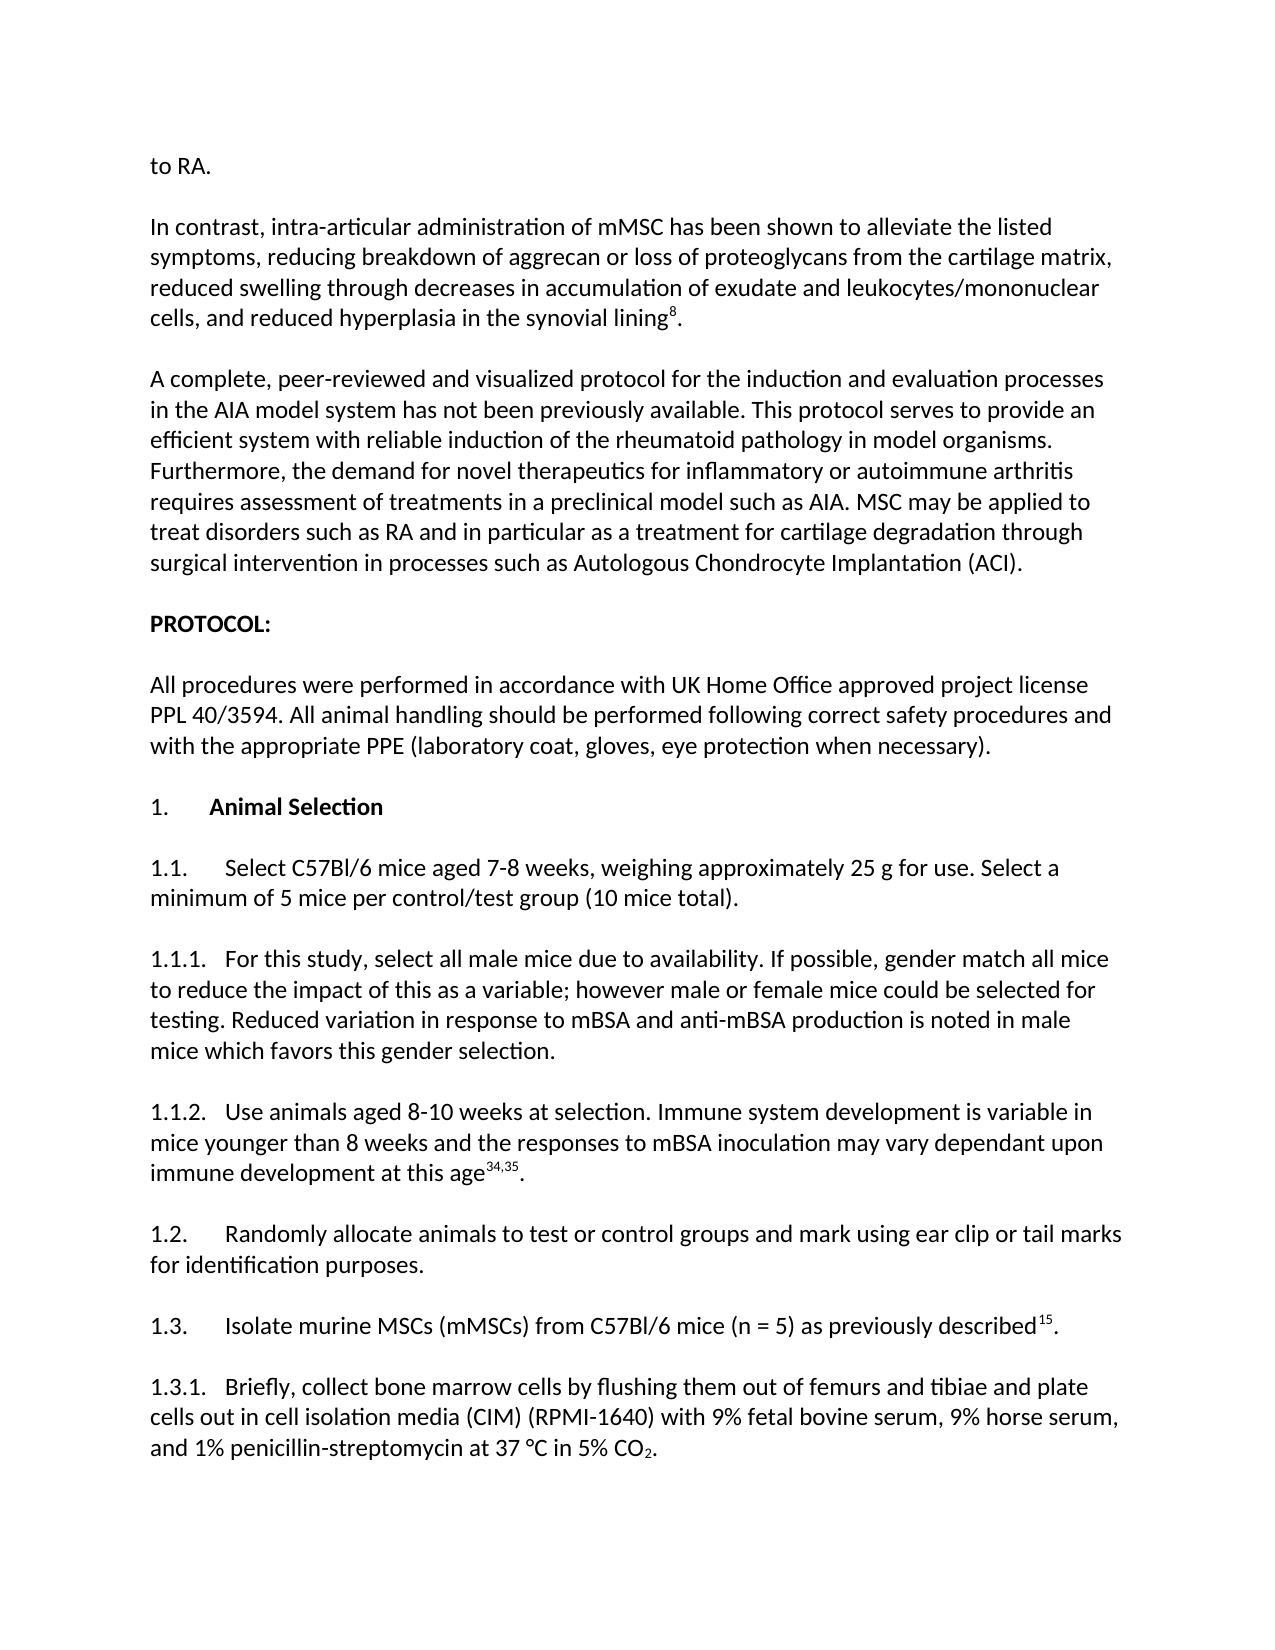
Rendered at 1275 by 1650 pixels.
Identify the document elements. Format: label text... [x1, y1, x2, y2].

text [150, 150, 1125, 181]
list Briefly, collect bone marrow cells by flushing them out of femurs and tibiae and plate cells out in cell isolation media (CIM) (RPMI-1640) with 9% fetal bovine serum, 9% horse serum, and 1% penicillin-streptomycin at 37 °C in 5% CO2. [150, 1371, 1125, 1462]
list For this study, select all male mice due to availability. If possible, gender match all mice to reduce the impact of this as a variable; however male or female mice could be selected for testing. Reduced variation in response to mBSA and anti-mBSA production is noted in male mice which favors this gender selection. [150, 943, 1125, 1066]
text All procedures were performed in accordance with UK Home Office approved project license PPL 40/3594. All animal handling should be performed following correct safety procedures and with the appropriate PPE (laboratory coat, gloves, eye protection when necessary). [150, 669, 1125, 760]
text In contrast, intra-articular administration of mMSC has been shown to alleviate the listed symptoms, reducing breakdown of aggrecan or loss of proteoglycans from the cartilage matrix, reduced swelling through decreases in accumulation of exudate and leukocytes/mononuclear cells, and reduced hyperplasia in the synovial lining8. [150, 211, 1125, 333]
list Select C57Bl/6 mice aged 7-8 weeks, weighing approximately 25 g for use. Select a minimum of 5 mice per control/test group (10 mice total). [150, 852, 1125, 913]
list Isolate murine MSCs (mMSCs) from C57Bl/6 mice (n = 5) as previously described15. [150, 1310, 1125, 1340]
text PROTOCOL: [150, 608, 1125, 638]
list Randomly allocate animals to test or control groups and mark using ear clip or tail marks for identification purposes. [150, 1218, 1125, 1279]
text A complete, peer-reviewed and visualized protocol for the induction and evaluation processes in the AIA model system has not been previously available. This protocol serves to provide an efficient system with reliable induction of the rheumatoid pathology in model organisms. Furthermore, the demand for novel therapeutics for inflammatory or autoimmune arthritis requires assessment of treatments in a preclinical model such as AIA. MSC may be applied to treat disorders such as RA and in particular as a treatment for cartilage degradation through surgical intervention in processes such as Autologous Chondrocyte Implantation (ACI). [150, 364, 1125, 577]
list Animal Selection [150, 791, 1125, 821]
list Use animals aged 8-10 weeks at selection. Immune system development is variable in mice younger than 8 weeks and the responses to mBSA inoculation may vary dependant upon immune development at this age34,35. [150, 1096, 1125, 1188]
